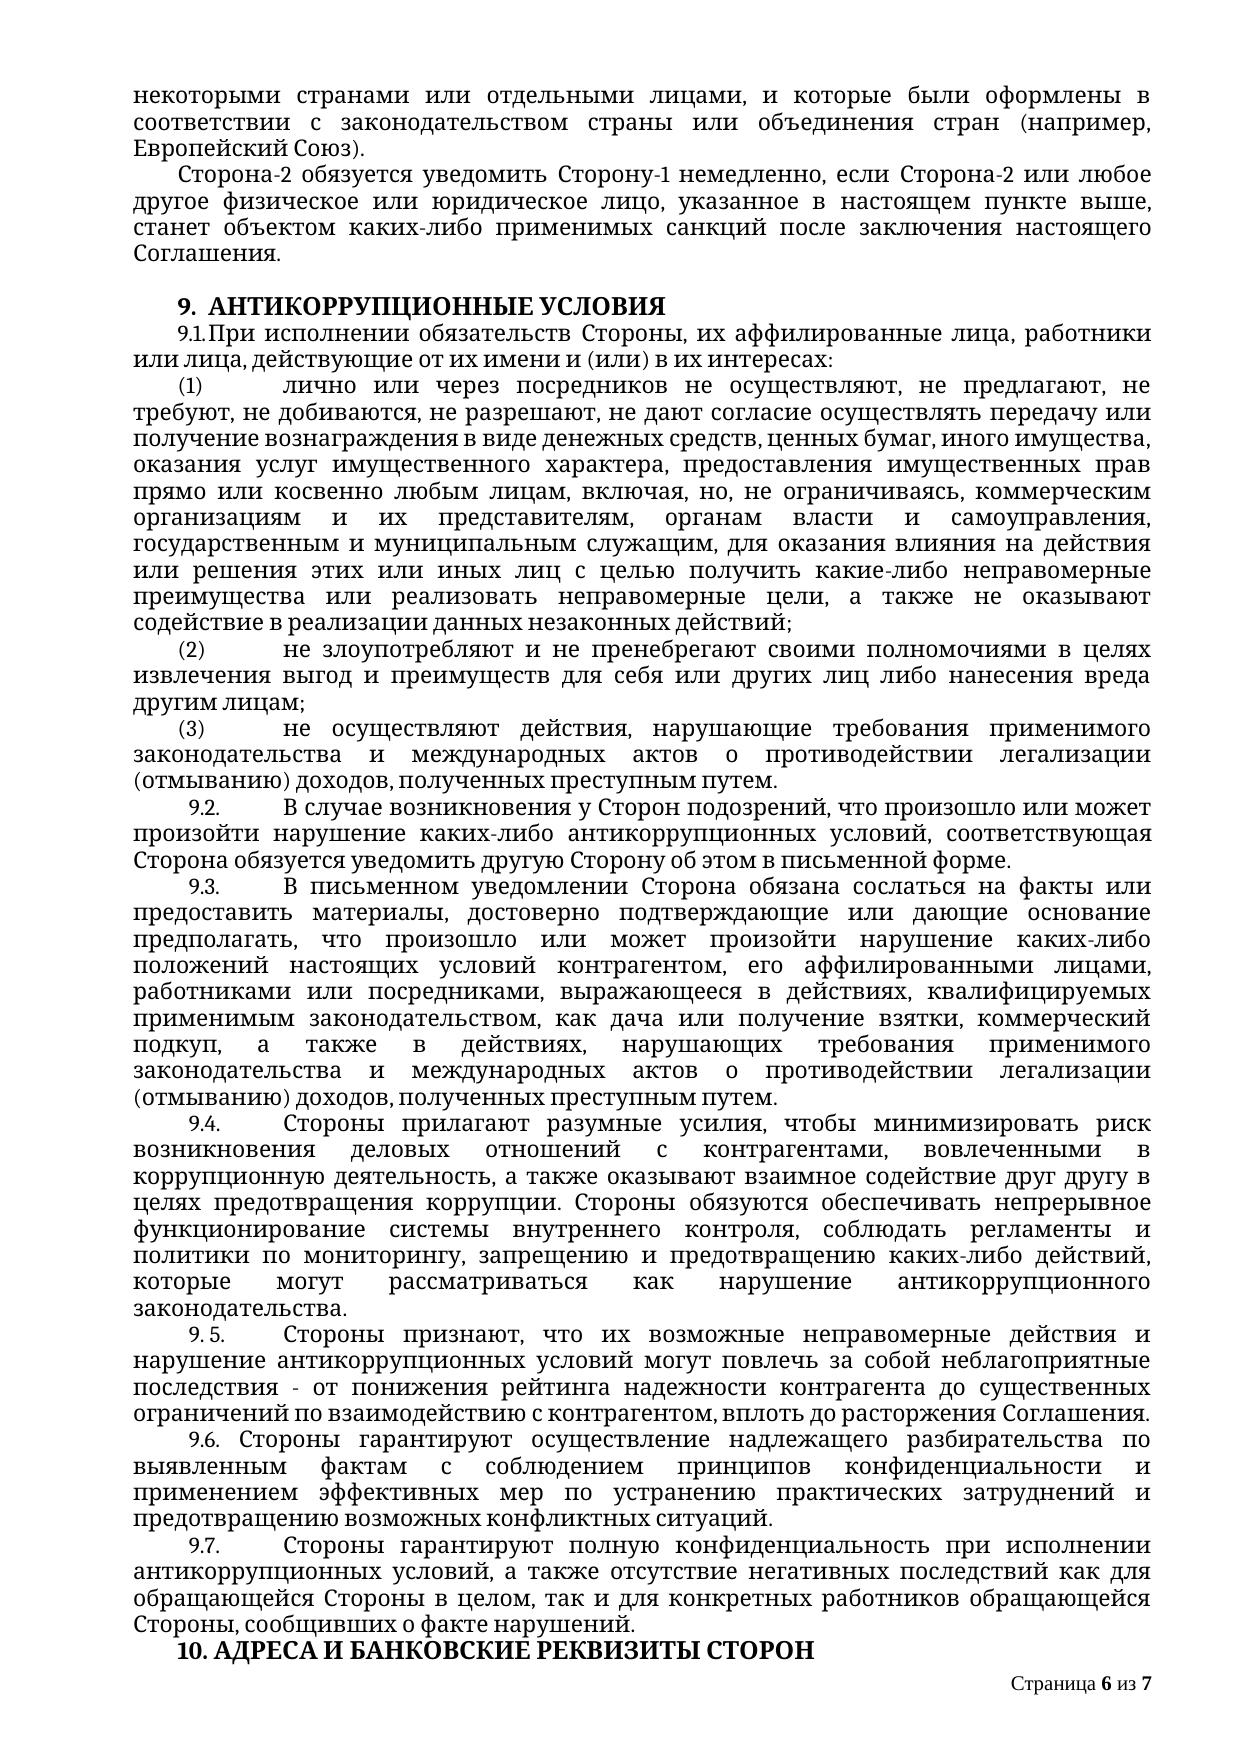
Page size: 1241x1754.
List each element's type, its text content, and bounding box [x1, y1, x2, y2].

list 9.4. Стороны прилагают разумные усилия, чтобы минимизировать риск возникновения деловых отношений с контрагентами, вовлеченными в коррупционную деятельность, а также оказывают взаимное содействие друг другу в целях предотвращения коррупции. Стороны обязуются обеспечивать непрерывное функционирование системы внутреннего контроля, соблюдать регламенты и политики по мониторингу, запрещению и предотвращению каких-либо действий, которые могут рассматриваться как нарушение антикоррупционного законодательства. [133, 1111, 1152, 1322]
list 9.7. Стороны гарантируют полную конфиденциальность при исполнении антикоррупционных условий, а также отсутствие негативных последствий как для обращающейся Стороны в целом, так и для конкретных работников обращающейся Стороны, сообщивших о факте нарушений. [133, 1533, 1152, 1638]
list 9. 5. Стороны признают, что их возможные неправомерные действия и нарушение антикоррупционных условий могут повлечь за собой неблагоприятные последствия - от понижения рейтинга надежности контрагента до существенных ограничений по взаимодействию с контрагентом, вплоть до расторжения Соглашения. [133, 1322, 1152, 1427]
text Сторона-2 обязуется уведомить Сторону-1 немедленно, если Сторона-2 или любое другое физическое или юридическое лицо, указанное в настоящем пункте выше, станет объектом каких-либо применимых санкций после заключения настоящего Соглашения. [133, 162, 1152, 268]
title АНТИКОРРУПЦИОННЫЕ УСЛОВИЯ [133, 294, 1152, 320]
list 9.6. Стороны гарантируют осуществление надлежащего разбирательства по выявленным фактам с соблюдением принципов конфиденциальности и применением эффективных мер по устранению практических затруднений и предотвращению возможных конфликтных ситуаций. [133, 1427, 1152, 1533]
text (1) лично или через посредников не осуществляют, не предлагают, не требуют, не добиваются, не разрешают, не дают согласие осуществлять передачу или получение вознаграждения в виде денежных средств, ценных бумаг, иного имущества, оказания услуг имущественного характера, предоставления имущественных прав прямо или косвенно любым лицам, включая, но, не ограничиваясь, коммерческим организациям и их представителям, органам власти и самоуправления, государственным и муниципальным служащим, для оказания влияния на действия или решения этих или иных лиц с целью получить какие-либо неправомерные преимущества или реализовать неправомерные цели, а также не оказывают содействие в реализации данных незаконных действий; [133, 373, 1152, 637]
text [133, 83, 1152, 162]
text (2) не злоупотребляют и не пренебрегают своими полномочиями в целях извлечения выгод и преимуществ для себя или других лиц либо нанесения вреда другим лицам; [133, 637, 1152, 716]
text 9.3. В письменном уведомлении Сторона обязана сослаться на факты или предоставить материалы, достоверно подтверждающие или дающие основание предполагать, что произошло или может произойти нарушение каких-либо положений настоящих условий контрагентом, его аффилированными лицами, работниками или посредниками, выражающееся в действиях, квалифицируемых применимым законодательством, как дача или получение взятки, коммерческий подкуп, а также в действиях, нарушающих требования применимого законодательства и международных актов о противодействии легализации (отмыванию) доходов, полученных преступным путем. [133, 874, 1152, 1111]
list 9.2. В случае возникновения у Сторон подозрений, что произошло или может произойти нарушение каких-либо антикоррупционных условий, соответствующая Сторона обязуется уведомить другую Сторону об этом в письменной форме. [133, 795, 1152, 874]
title АДРЕСА И БАНКОВСКИЕ РЕКВИЗИТЫ СТОРОН [133, 1638, 1152, 1664]
text (3) не осуществляют действия, нарушающие требования применимого законодательства и международных актов о противодействии легализации (отмыванию) доходов, полученных преступным путем. [133, 716, 1152, 795]
title При исполнении обязательств Стороны, их аффилированные лица, работники или лица, действующие от их имени и (или) в их интересах: [133, 320, 1152, 373]
